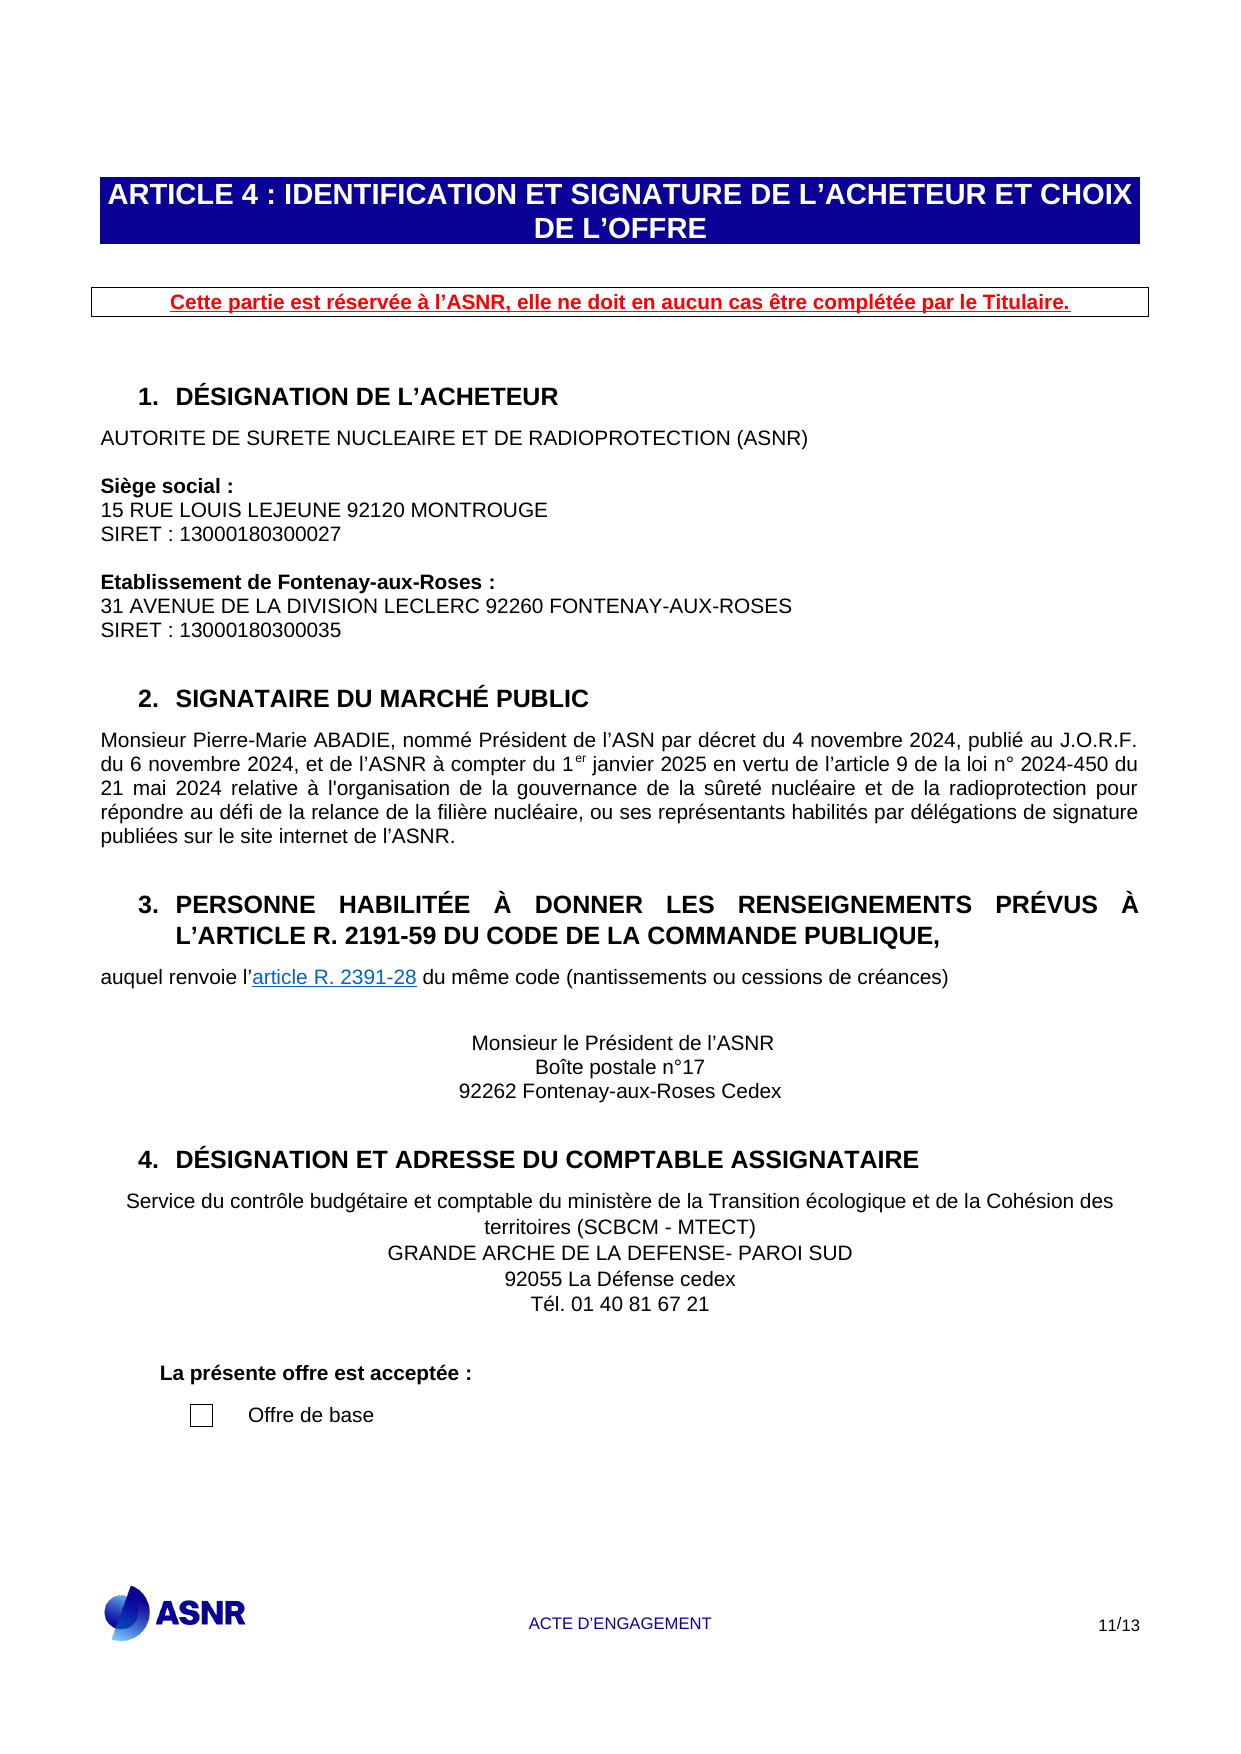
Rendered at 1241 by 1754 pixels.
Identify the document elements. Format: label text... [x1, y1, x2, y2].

text 15 RUE LOUIS LEJEUNE 92120 MONTROUGE [100, 498, 1140, 522]
text 31 AVENUE DE LA DIVISION LECLERC 92260 FONTENAY-AUX-ROSES [100, 594, 1140, 618]
subtitle Désignation de l’acheteur [138, 382, 1140, 411]
picture [102, 1583, 249, 1642]
text auquel renvoie l’article R. 2391-28 du même code (nantissements ou cessions de créances) [100, 964, 1140, 988]
text Monsieur le Président de l’ASNR [100, 1031, 1140, 1055]
text Service du contrôle budgétaire et comptable du ministère de la Transition écologique et de la Cohésion des territoires (SCBCM - MTECT) [100, 1189, 1140, 1239]
text Tél. 01 40 81 67 21 [100, 1292, 1140, 1316]
text SIRET : 13000180300027 [100, 522, 1140, 546]
text SIRET : 13000180300035 [100, 618, 1140, 642]
text Monsieur Pierre-Marie ABADIE, nommé Président de l’ASN par décret du 4 novembre 2024, publié au J.O.R.F. du 6 novembre 2024, et de l’ASNR à compter du 1er janvier 2025 en vertu de l’article 9 de la loi n° 2024-450 du 21 mai 2024 relative à l'organisation de la gouvernance de la sûreté nucléaire et de la radioprotection pour répondre au défi de la relance de la filière nucléaire, ou ses représentants habilités par délégations de signature publiées sur le site internet de l’ASNR. [100, 728, 1140, 847]
text AUTORITE DE SURETE NUCLEAIRE ET DE RADIOPROTECTION (ASNR) [100, 426, 1140, 450]
text Offre de base [159, 1403, 1140, 1427]
text GRANDE ARCHE DE LA DEFENSE- PAROI SUD [100, 1241, 1140, 1264]
subtitle ARTICLE 4 : IDENTIFICATION ET SIGNATURE DE L’ACHETEUR ET CHOIX DE L’OFFRE [100, 177, 1140, 244]
text Etablissement de Fontenay-aux-Roses : [100, 570, 1140, 594]
text Boîte postale n°17 [100, 1055, 1140, 1079]
text 92262 Fontenay-aux-Roses Cedex [100, 1079, 1140, 1103]
text Siège social : [100, 474, 1140, 498]
text Cette partie est réservée à l’ASNR, elle ne doit en aucun cas être complétée par le Titulaire. [92, 288, 1148, 316]
text La présente offre est acceptée : [159, 1361, 1140, 1384]
text 92055 La Défense cedex [100, 1266, 1140, 1290]
subtitle Désignation et adresse du comptable assignataire [138, 1145, 1140, 1174]
subtitle Signataire du marché public [138, 684, 1140, 713]
subtitle Personne habilitée à donner les renseignements prévus à l’article R. 2191-59 du code de la commande publique, [138, 890, 1140, 950]
